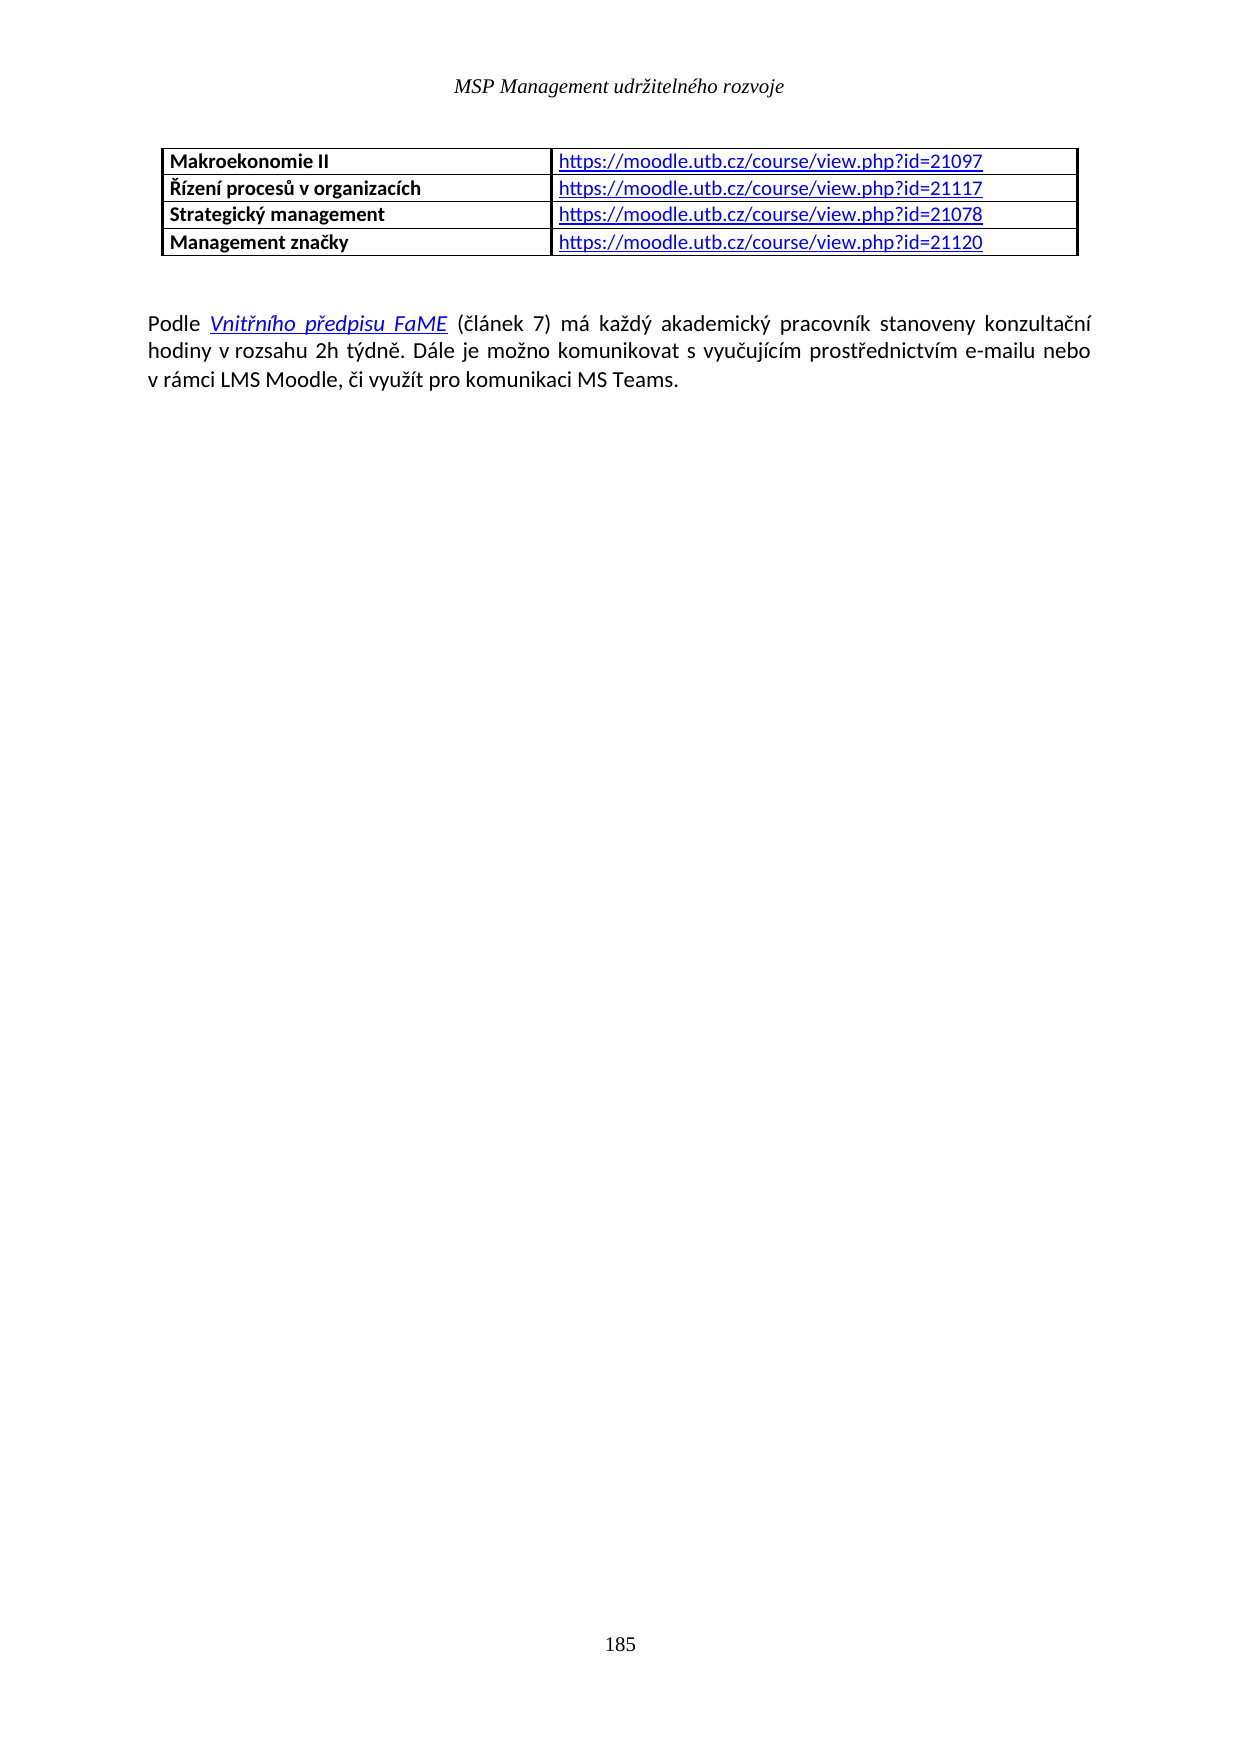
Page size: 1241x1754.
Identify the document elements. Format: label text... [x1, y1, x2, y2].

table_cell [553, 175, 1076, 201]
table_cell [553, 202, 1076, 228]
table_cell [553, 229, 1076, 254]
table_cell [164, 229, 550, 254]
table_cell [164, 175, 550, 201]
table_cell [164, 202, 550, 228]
text Podle Vnitřního předpisu FaME (článek 7) má každý akademický pracovník stanoveny konzultační hodiny v rozsahu 2h týdně. Dále je možno komunikovat s vyučujícím prostřednictvím e-mailu nebo v rámci LMS Moodle, či využít pro komunikaci MS Teams. [148, 309, 1093, 393]
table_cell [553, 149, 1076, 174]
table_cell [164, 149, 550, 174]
